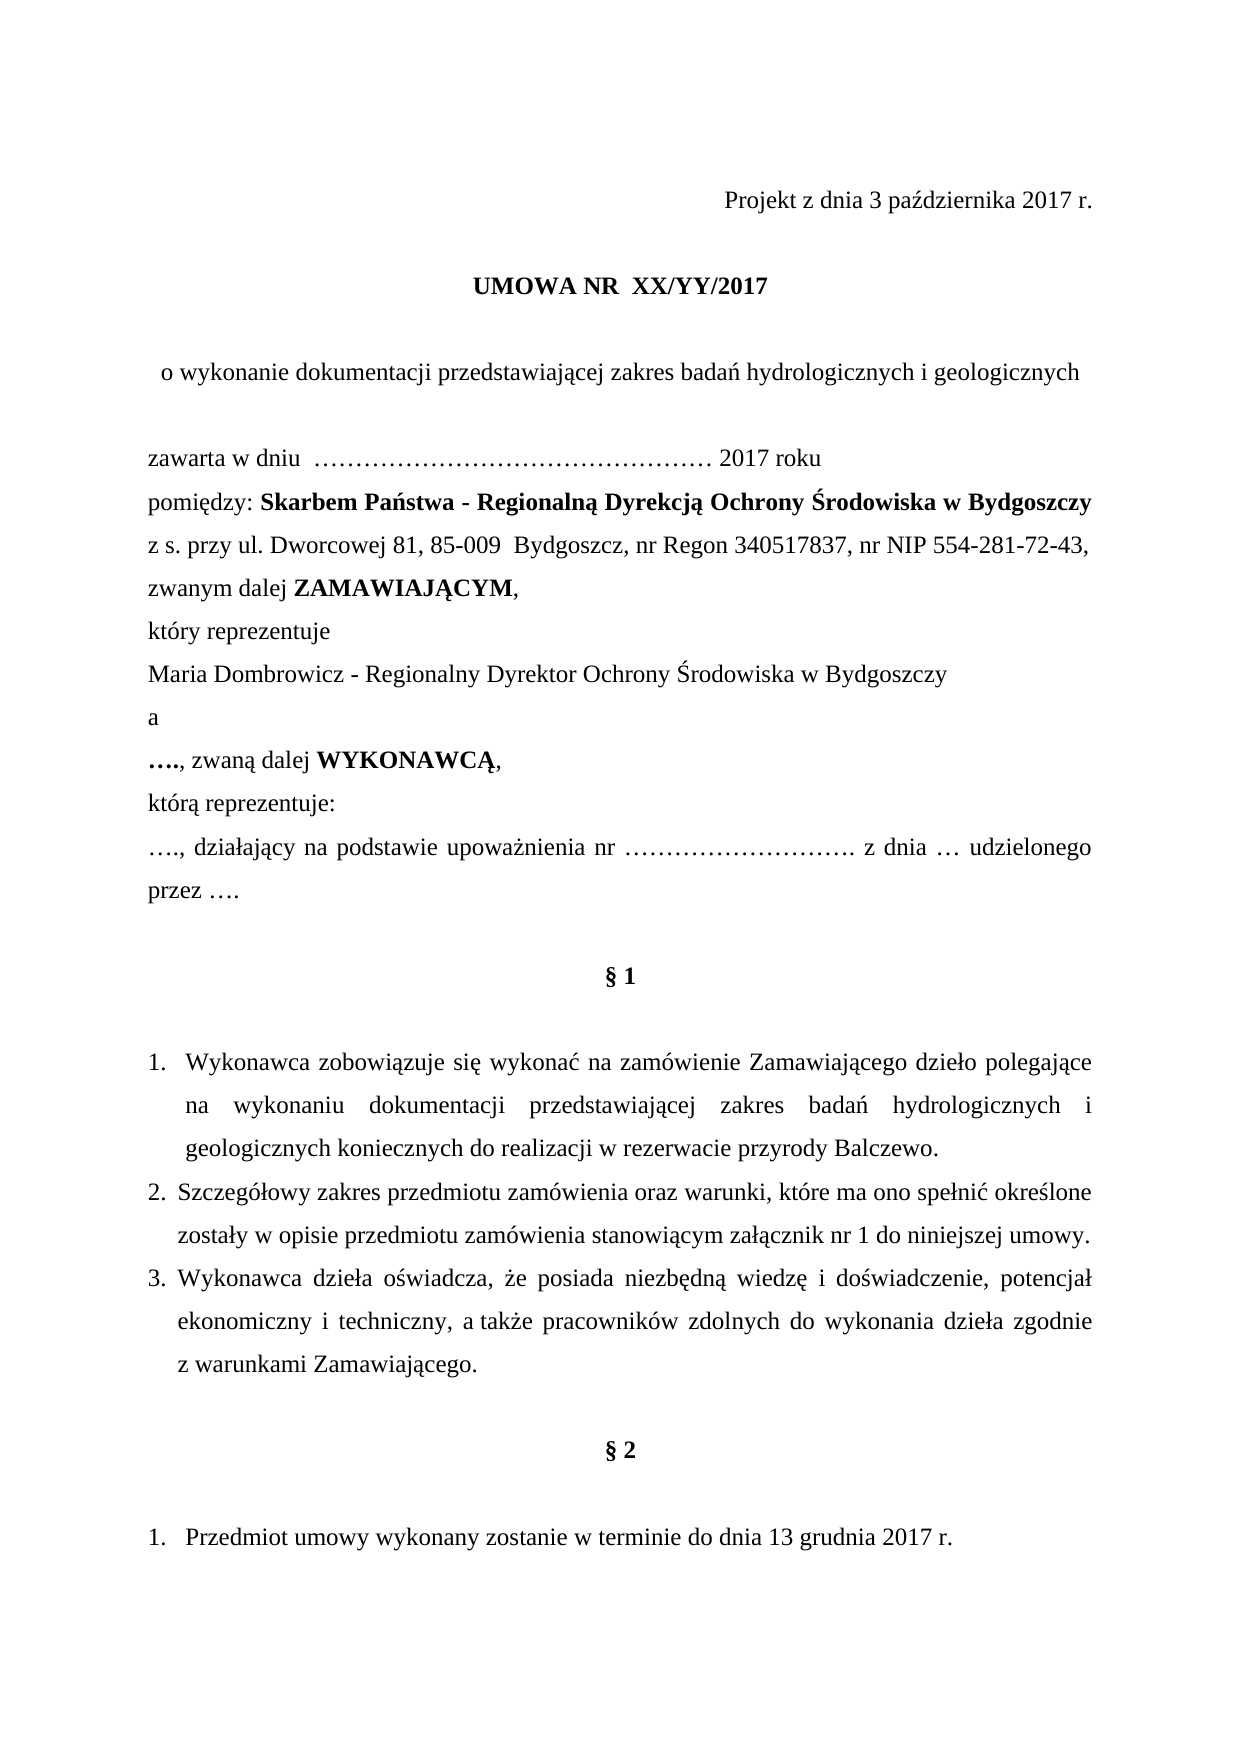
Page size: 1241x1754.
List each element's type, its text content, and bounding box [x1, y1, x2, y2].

list Przedmiot umowy wykonany zostanie w terminie do dnia 13 grudnia 2017 r. [148, 1522, 1093, 1550]
text UMOWA NR XX/YY/2017 [148, 271, 1093, 300]
list Wykonawca zobowiązuje się wykonać na zamówienie Zamawiającego dzieło polegające na wykonaniu dokumentacji przedstawiającej zakres badań hydrologicznych i geologicznych koniecznych do realizacji w rezerwacie przyrody Balczewo. [148, 1047, 1093, 1162]
text o wykonanie dokumentacji przedstawiającej zakres badań hydrologicznych i geologicznych [148, 357, 1093, 386]
text zawarta w dniu ………………………………………… 2017 roku [148, 443, 1093, 472]
text pomiędzy: Skarbem Państwa - Regionalną Dyrekcją Ochrony Środowiska w Bydgoszczy z s. przy ul. Dworcowej 81, 85-009 Bydgoszcz, nr Regon 340517837, nr NIP 554-281-72-43, [148, 487, 1093, 558]
text Projekt z dnia 3 października 2017 r. [148, 185, 1093, 214]
text Maria Dombrowicz - Regionalny Dyrektor Ochrony Środowiska w Bydgoszczy [148, 659, 1093, 688]
text zwanym dalej ZAMAWIAJĄCYM, [148, 573, 1093, 602]
text a [148, 702, 1093, 731]
text 2. Szczegółowy zakres przedmiotu zamówienia oraz warunki, które ma ono spełnić określone zostały w opisie przedmiotu zamówienia stanowiącym załącznik nr 1 do niniejszej umowy. [148, 1177, 1093, 1248]
text …., zwaną dalej WYKONAWCĄ, [148, 745, 1093, 774]
text § 2 [148, 1435, 1093, 1464]
text który reprezentuje [148, 616, 1093, 645]
text …., działający na podstawie upoważnienia nr ………………………. z dnia … udzielonego przez …. [148, 832, 1093, 903]
text 3. Wykonawca dzieła oświadcza, że posiada niezbędną wiedzę i doświadczenie, potencjał ekonomiczny i techniczny, a także pracowników zdolnych do wykonania dzieła zgodnie z warunkami Zamawiającego. [148, 1263, 1093, 1378]
text którą reprezentuje: [148, 788, 1093, 817]
text § 1 [148, 961, 1093, 990]
